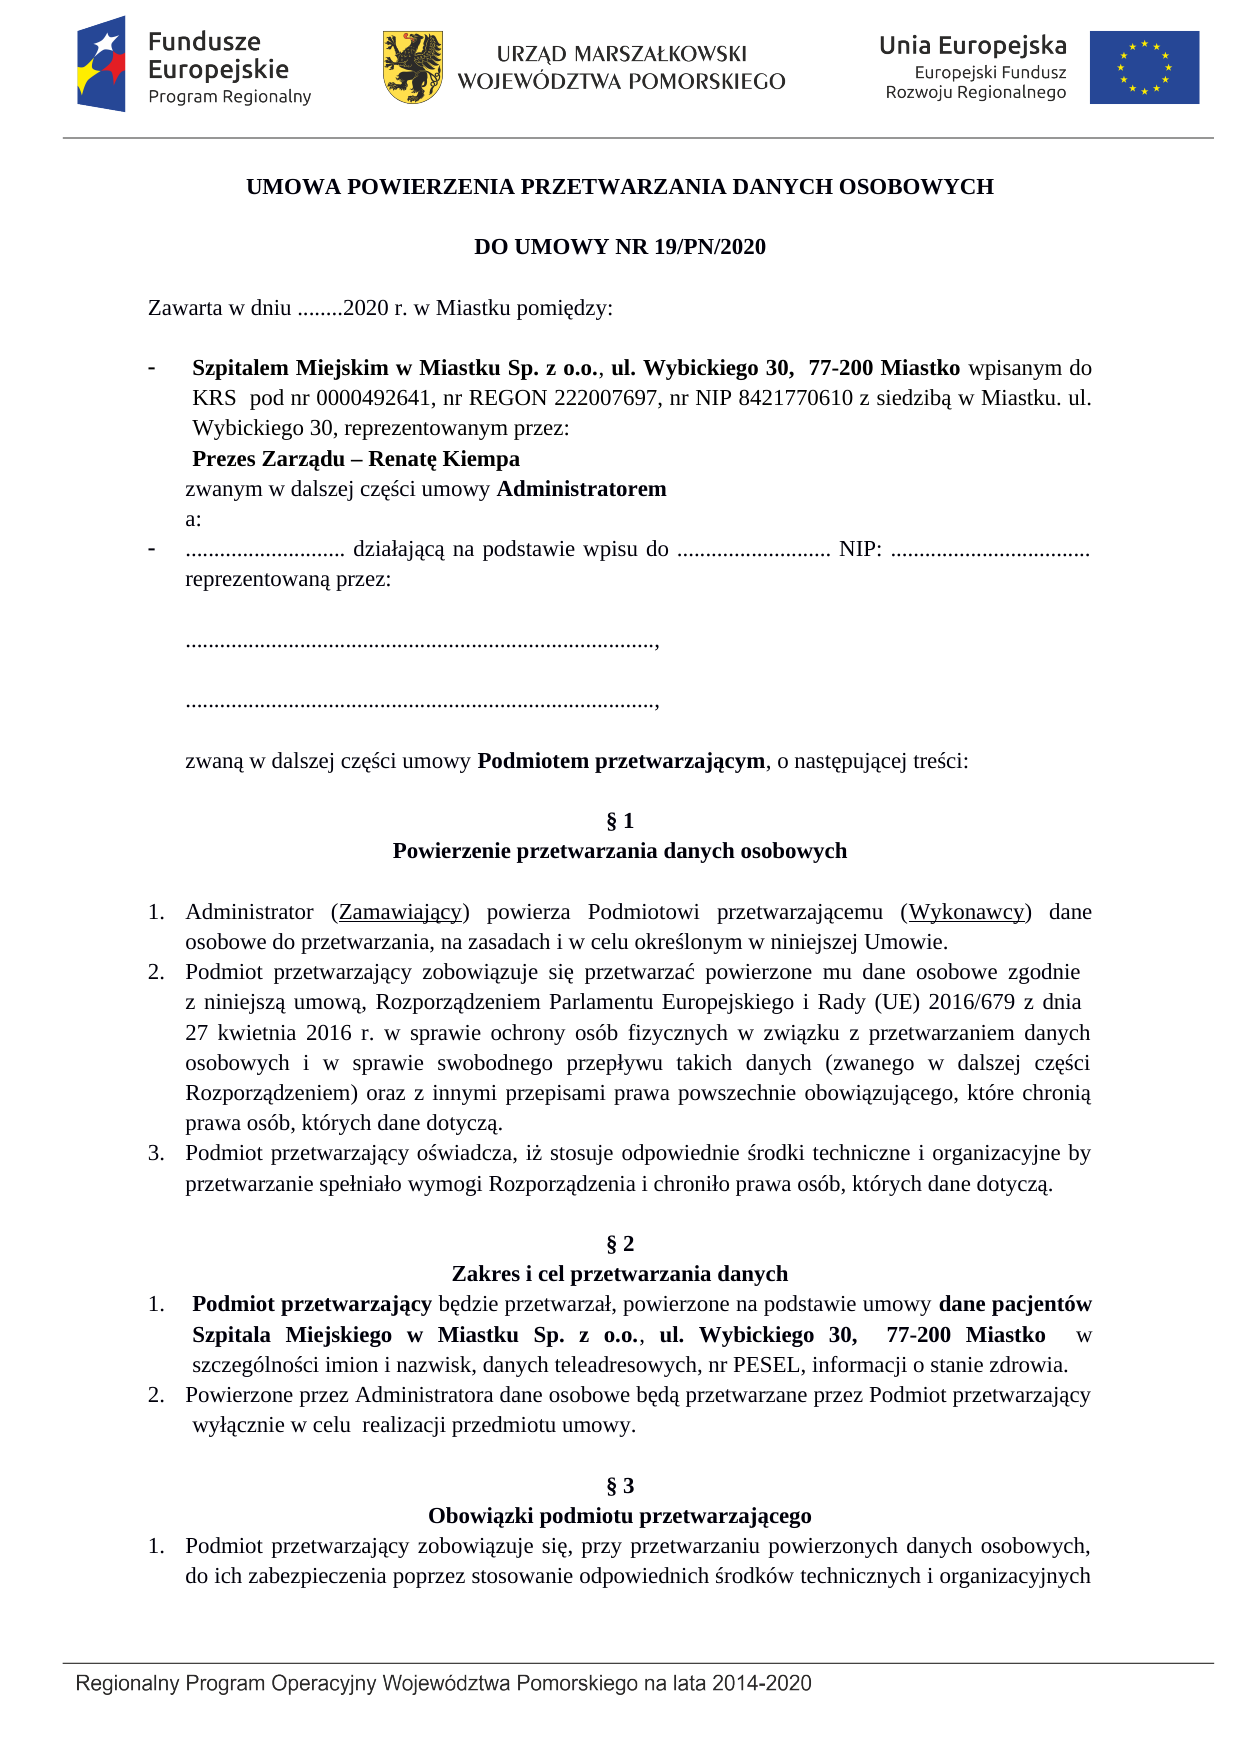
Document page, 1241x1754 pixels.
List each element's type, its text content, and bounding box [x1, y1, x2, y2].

text DO UMOWY NR 19/PN/2020 [148, 233, 1092, 259]
text Obowiązki podmiotu przetwarzającego [148, 1502, 1092, 1528]
list Podmiot przetwarzający oświadcza, iż stosuje odpowiednie środki techniczne i organizacyjne by przetwarzanie spełniało wymogi Rozporządzenia i chroniło prawa osób, których dane dotyczą. [148, 1139, 1092, 1196]
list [148, 1532, 1092, 1589]
text § 1 [148, 807, 1092, 833]
text Zawarta w dniu ........2020 r. w Miastku pomiędzy: [148, 293, 1092, 320]
list Administrator (Zamawiający) powierza Podmiotowi przetwarzającemu (Wykonawcy) dane osobowe do przetwarzania, na zasadach i w celu określonym w niniejszej Umowie. [148, 898, 1092, 954]
list Podmiot przetwarzający zobowiązuje się przetwarzać powierzone mu dane osobowe zgodnie z niniejszą umową, Rozporządzeniem Parlamentu Europejskiego i Rady (UE) 2016/679 z dnia 27 kwietnia 2016 r. w sprawie ochrony osób fizycznych w związku z przetwarzaniem danych osobowych i w sprawie swobodnego przepływu takich danych (zwanego w dalszej części Rozporządzeniem) oraz z innymi przepisami prawa powszechnie obowiązującego, które chronią prawa osób, których dane dotyczą. [148, 958, 1092, 1136]
text Prezes Zarządu – Renatę Kiempa [148, 444, 1092, 471]
text .................................................................................., [185, 686, 1092, 713]
text .................................................................................., [185, 626, 1092, 652]
list Podmiot przetwarzający będzie przetwarzał, powierzone na podstawie umowy dane pacjentów Szpitala Miejskiego w Miastku Sp. z o.o., ul. Wybickiego 30, 77-200 Miastko w szczególności imion i nazwisk, danych teleadresowych, nr PESEL, informacji o stanie zdrowia. [148, 1290, 1092, 1377]
text a: [185, 505, 1092, 531]
text zwaną w dalszej części umowy Podmiotem przetwarzającym, o następującej treści: [185, 747, 1092, 773]
picture [62, 15, 1214, 139]
picture [62, 1662, 1215, 1695]
subtitle UMOWA POWIERZENIA PRZETWARZANIA DANYCH OSOBOWYCH [148, 173, 1092, 199]
text Zakres i cel przetwarzania danych [148, 1260, 1092, 1287]
text Powierzenie przetwarzania danych osobowych [148, 837, 1092, 864]
text zwanym w dalszej części umowy Administratorem [185, 475, 1092, 501]
list Powierzone przez Administratora dane osobowe będą przetwarzane przez Podmiot przetwarzający wyłącznie w celu realizacji przedmiotu umowy. [148, 1381, 1092, 1438]
text § 3 [148, 1472, 1092, 1498]
list ............................ działającą na podstawie wpisu do ........................... NIP: ................................... reprezentowaną przez: [148, 535, 1092, 592]
list Szpitalem Miejskim w Miastku Sp. z o.o., ul. Wybickiego 30, 77-200 Miastko wpisanym do KRS pod nr 0000492641, nr REGON 222007697, nr NIP 8421770610 z siedzibą w Miastku. ul. Wybickiego 30, reprezentowanym przez: [148, 354, 1092, 441]
text § 2 [148, 1230, 1092, 1256]
